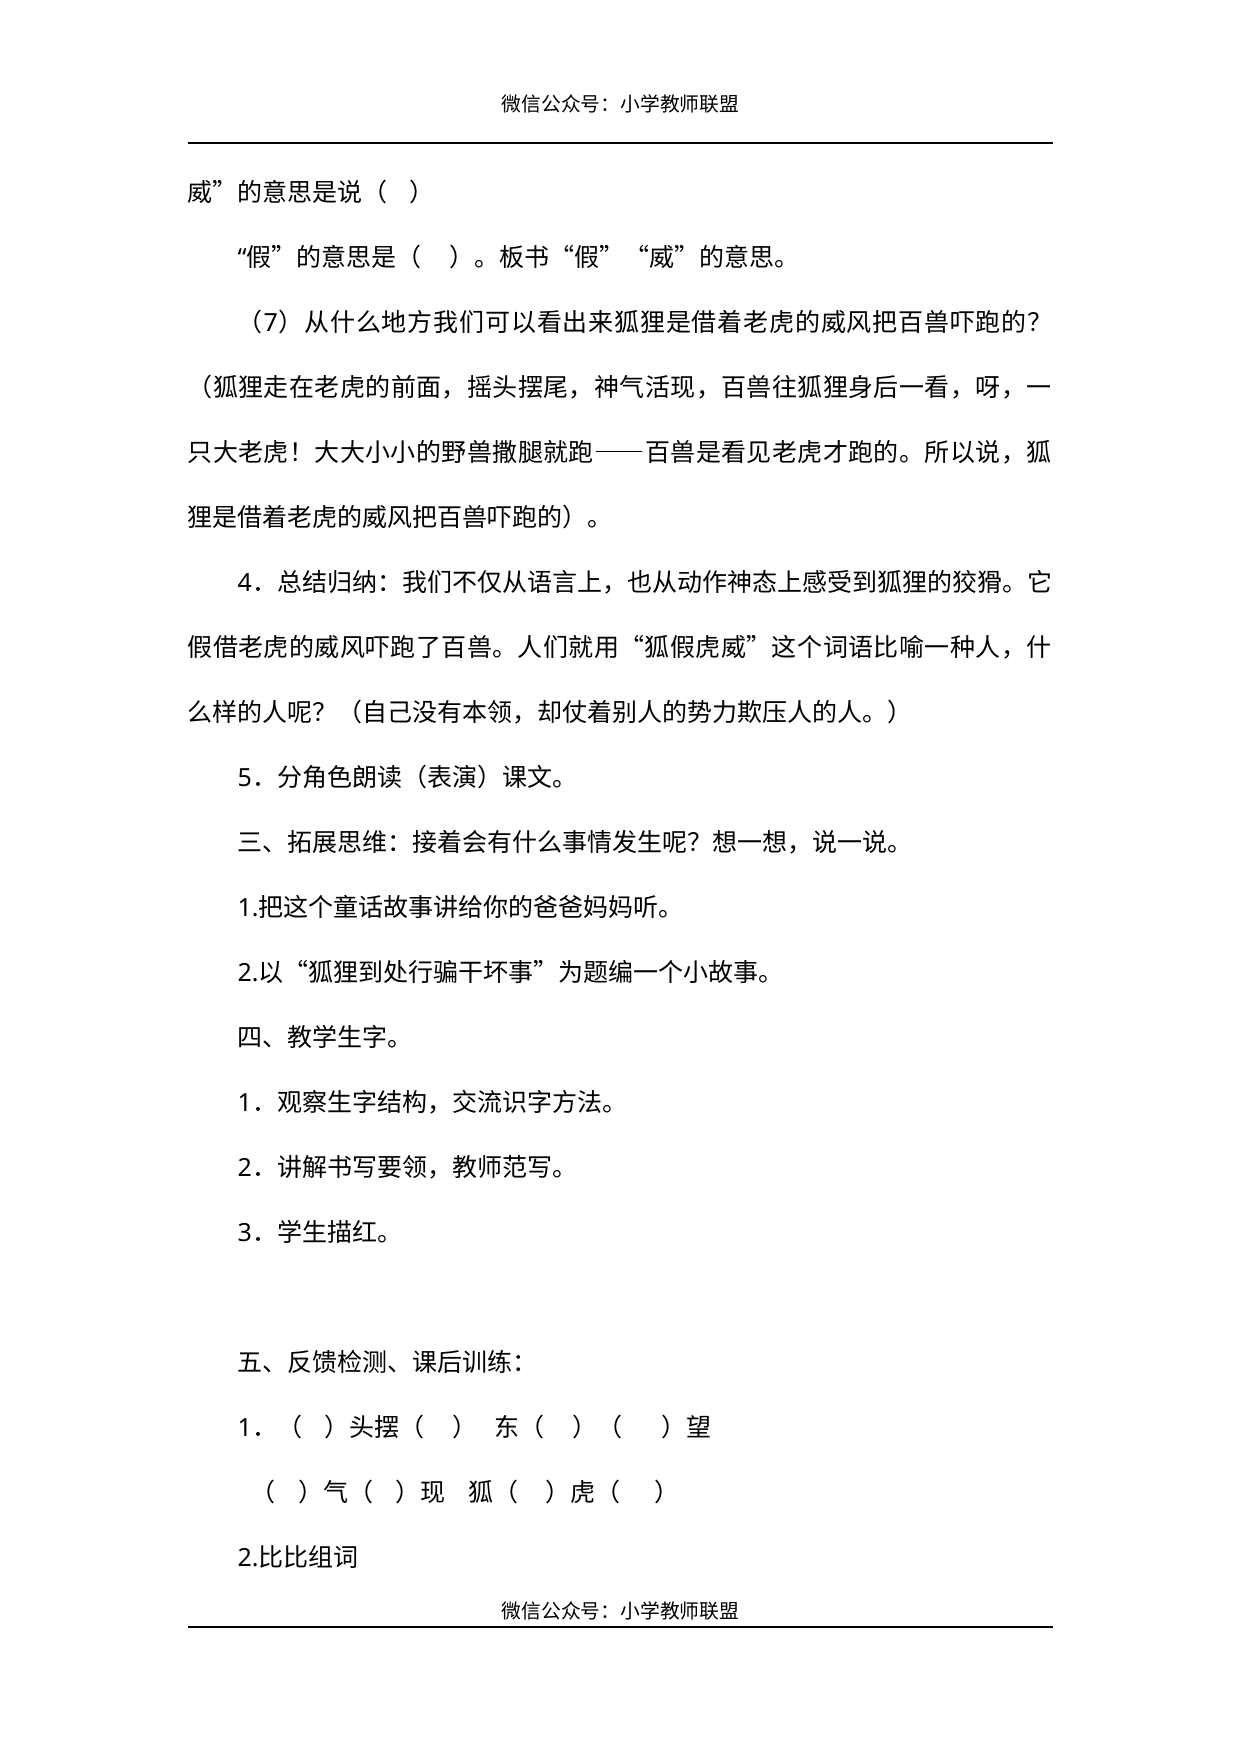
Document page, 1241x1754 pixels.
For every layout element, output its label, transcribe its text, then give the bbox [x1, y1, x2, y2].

text “假”的意思是（ ）。板书“假”“威”的意思。 [187, 223, 1053, 288]
text 2.以“狐狸到处行骗干坏事”为题编一个小故事。 [187, 938, 1053, 1003]
text 4．总结归纳：我们不仅从语言上，也从动作神态上感受到狐狸的狡猾。它假借老虎的威风吓跑了百兽。人们就用“狐假虎威”这个词语比喻一种人，什么样的人呢？（自己没有本领，却仗着别人的势力欺压人的人。） [187, 548, 1053, 743]
text 三、拓展思维：接着会有什么事情发生呢？想一想，说一说。 [187, 808, 1053, 873]
text 5．分角色朗读（表演）课文。 [187, 743, 1053, 808]
text 2．讲解书写要领，教师范写。 [187, 1133, 1053, 1198]
text 1．观察生字结构，交流识字方法。 [187, 1068, 1053, 1133]
text 3．学生描红。 [187, 1198, 1053, 1263]
text 五、反馈检测、课后训练： [187, 1328, 1053, 1393]
text 四、教学生字。 [187, 1003, 1053, 1068]
text 2.比比组词 [187, 1523, 1053, 1588]
text （7）从什么地方我们可以看出来狐狸是借着老虎的威风把百兽吓跑的？（狐狸走在老虎的前面，摇头摆尾，神气活现，百兽往狐狸身后一看，呀，一只大老虎！大大小小的野兽撒腿就跑——百兽是看见老虎才跑的。所以说，狐狸是借着老虎的威风把百兽吓跑的）。 [187, 288, 1053, 548]
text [187, 158, 1053, 223]
text （ ）气（ ）现 狐（ ）虎（ ） [187, 1458, 1053, 1523]
text 1．（ ）头摆（ ） 东（ ）（ ）望 [187, 1393, 1053, 1458]
text 1.把这个童话故事讲给你的爸爸妈妈听。 [187, 873, 1053, 938]
